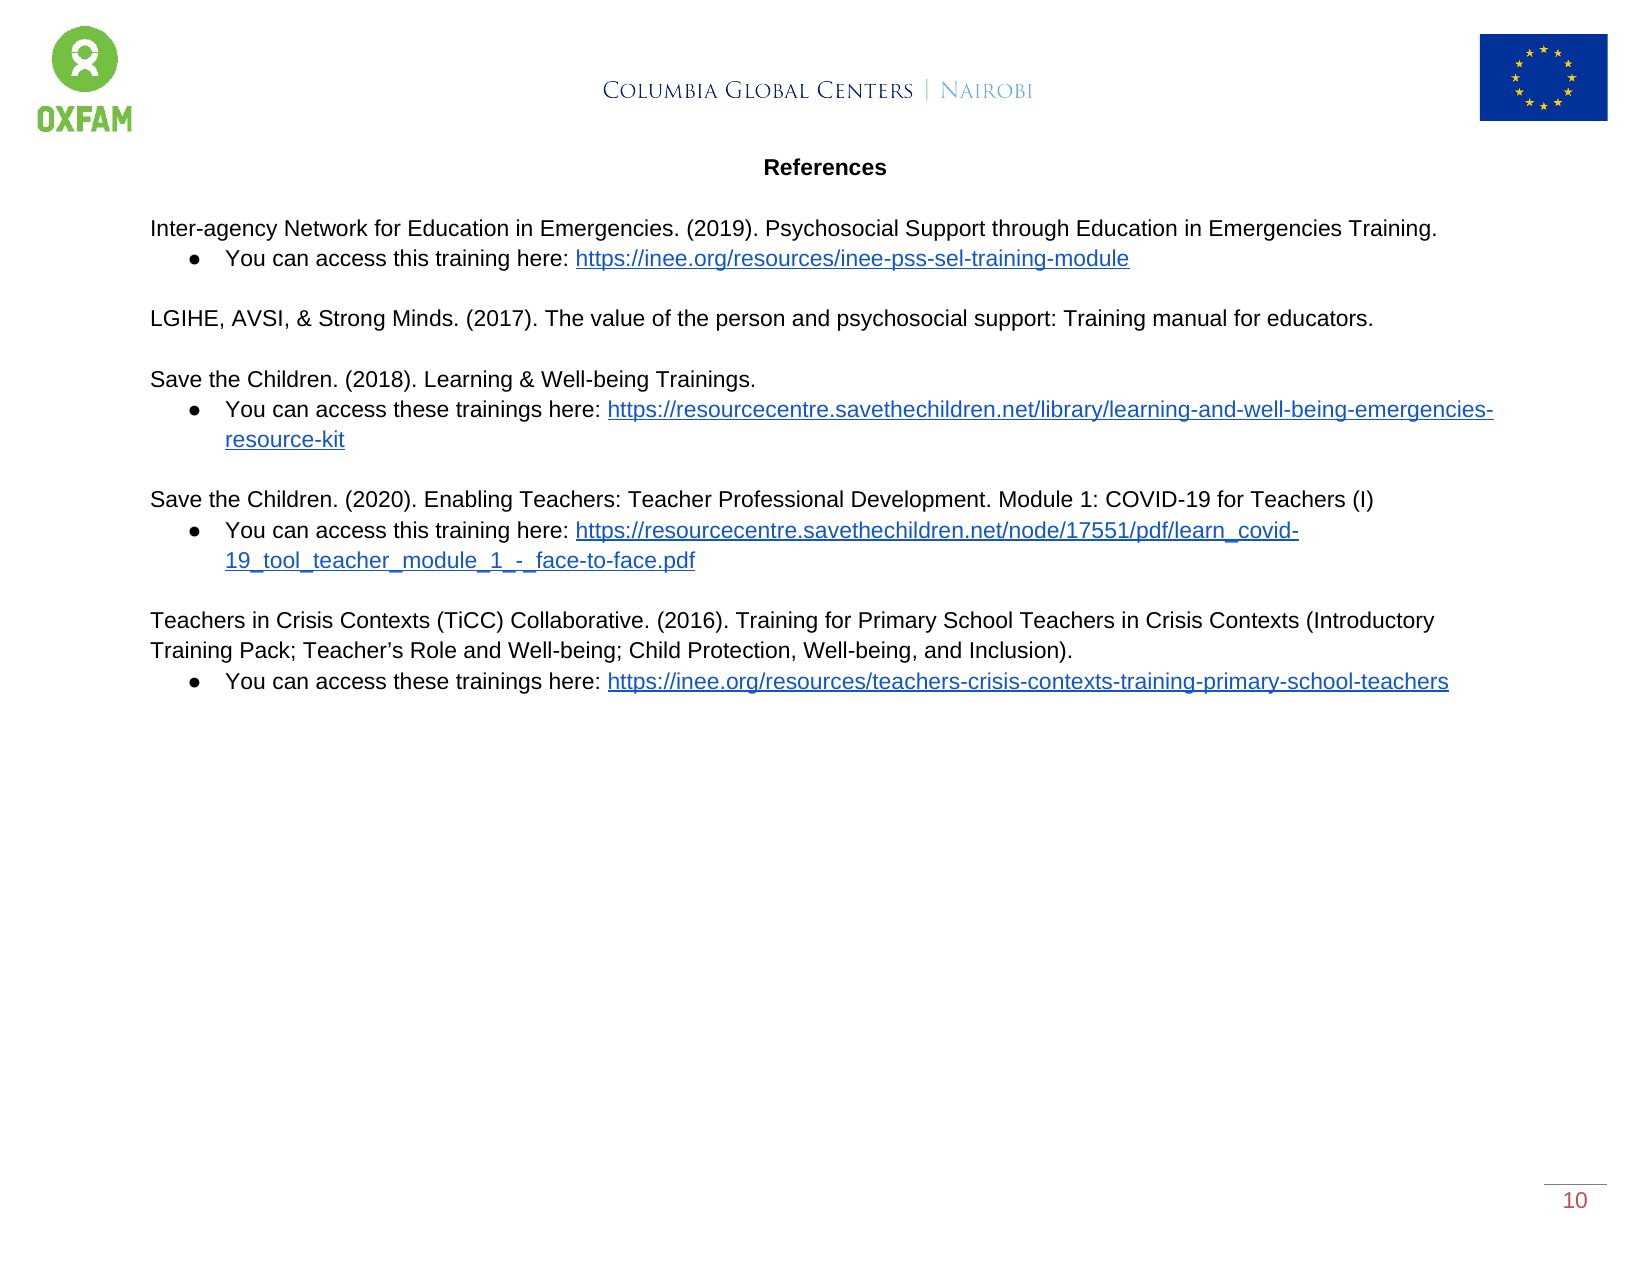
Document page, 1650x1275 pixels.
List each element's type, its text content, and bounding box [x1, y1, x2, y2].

list You can access this training here: https://resourcecentre.savethechildren.net/node/17551/pdf/learn_covid-19_tool_teacher_module_1_-_face-to-face.pdf [187, 517, 1500, 573]
text Save the Children. (2020). Enabling Teachers: Teacher Professional Development. Module 1: COVID-19 for Teachers (I) [150, 486, 1500, 513]
list You can access this training here: https://inee.org/resources/inee-pss-sel-training-module [187, 245, 1500, 271]
list You can access these trainings here: https://resourcecentre.savethechildren.net/library/learning-and-well-being-emergencies-resource-kit [187, 396, 1500, 452]
picture [37, 26, 132, 132]
picture [578, 50, 1058, 129]
list You can access these trainings here: https://inee.org/resources/teachers-crisis-contexts-training-primary-school-teachers [187, 668, 1500, 694]
text References [150, 154, 1500, 180]
text Inter-agency Network for Education in Emergencies. (2019). Psychosocial Support through Education in Emergencies Training. [150, 214, 1500, 241]
text Teachers in Crisis Contexts (TiCC) Collaborative. (2016). Training for Primary School Teachers in Crisis Contexts (Introductory Training Pack; Teacher’s Role and Well-being; Child Protection, Well-being, and Inclusion). [150, 607, 1500, 664]
picture [1479, 34, 1608, 121]
text Save the Children. (2018). Learning & Well-being Trainings. [150, 366, 1500, 392]
text LGIHE, AVSI, & Strong Minds. (2017). The value of the person and psychosocial support: Training manual for educators. [150, 305, 1500, 331]
